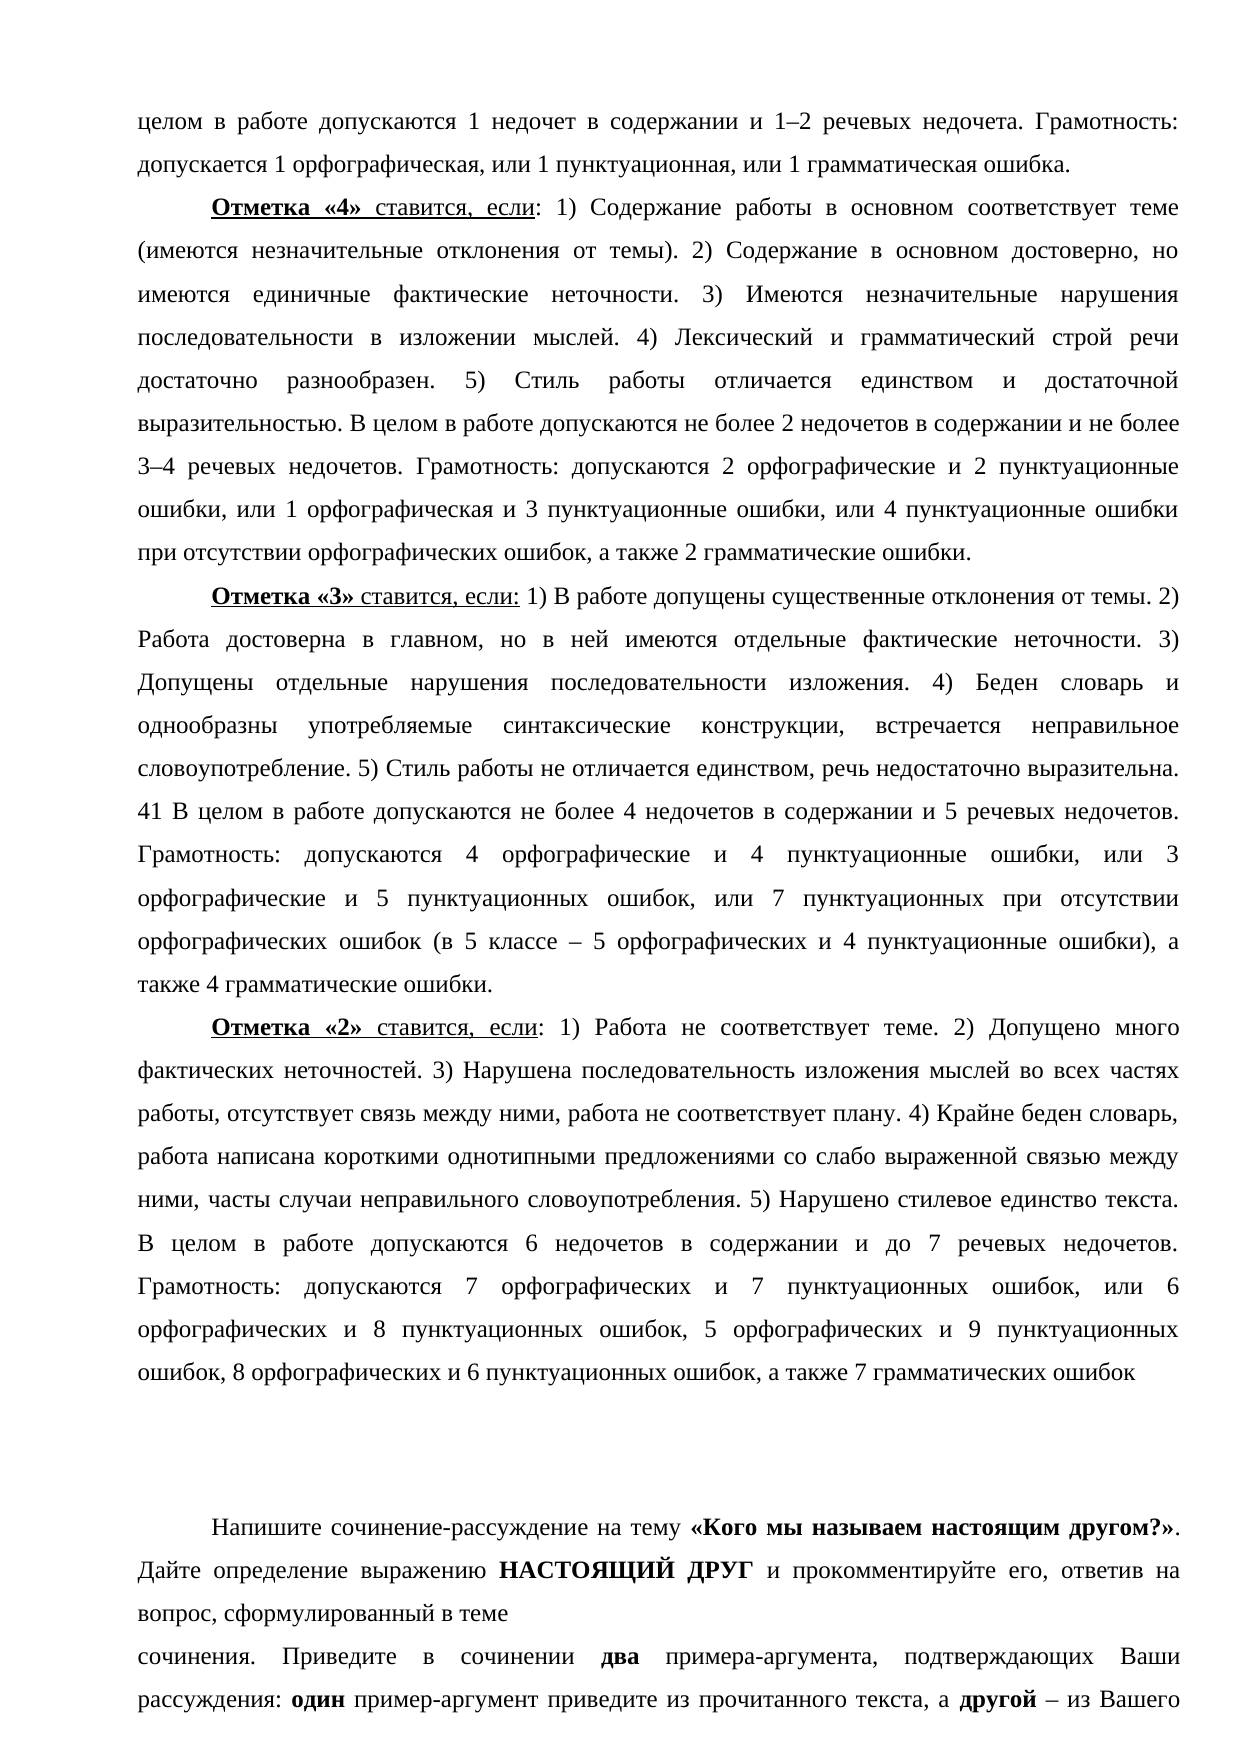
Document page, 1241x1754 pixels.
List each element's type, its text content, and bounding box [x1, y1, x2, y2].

text целом в работе допускаются 1 недочет в содержании и 1–2 речевых недочета. Грамотность: допускается 1 орфографическая, или 1 пунктуационная, или 1 грамматическая ошибка. [137, 106, 1180, 178]
text Отметка «4» ставится, если: 1) Содержание работы в основном соответствует теме (имеются незначительные отклонения от темы). 2) Содержание в основном достоверно, но имеются единичные фактические неточности. 3) Имеются незначительные нарушения последовательности в изложении мыслей. 4) Лексический и грамматический строй речи достаточно разнообразен. 5) Стиль работы отличается единством и достаточной выразительностью. В целом в работе допускаются не более 2 недочетов в содержании и не более 3–4 речевых недочетов. Грамотность: допускаются 2 орфографические и 2 пунктуационные ошибки, или 1 орфографическая и 3 пунктуационные ошибки, или 4 пунктуационные ошибки при отсутствии орфографических ошибок, а также 2 грамматические ошибки. [137, 192, 1180, 566]
text Отметка «2» ставится, если: 1) Работа не соответствует теме. 2) Допущено много фактических неточностей. 3) Нарушена последовательность изложения мыслей во всех частях работы, отсутствует связь между ними, работа не соответствует плану. 4) Крайне беден словарь, работа написана короткими однотипными предложениями со слабо выраженной связью между ними, часты случаи неправильного словоупотребления. 5) Нарушено стилевое единство текста. В целом в работе допускаются 6 недочетов в содержании и до 7 речевых недочетов. Грамотность: допускаются 7 орфографических и 7 пунктуационных ошибок, или 6 орфографических и 8 пунктуационных ошибок, 5 орфографических и 9 пунктуационных ошибок, 8 орфографических и 6 пунктуационных ошибок, а также 7 грамматических ошибок [137, 1012, 1180, 1386]
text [137, 1641, 1181, 1713]
text Напишите сочинение-рассуждение на тему «Кого мы называем настоящим другом?». Дайте определение выражению НАСТОЯЩИЙ ДРУГ и прокомментируйте его, ответив на вопрос, сформулированный в теме [137, 1512, 1181, 1627]
text Отметка «3» ставится, если: 1) В работе допущены существенные отклонения от темы. 2) Работа достоверна в главном, но в ней имеются отдельные фактические неточности. 3) Допущены отдельные нарушения последовательности изложения. 4) Беден словарь и однообразны употребляемые синтаксические конструкции, встречается неправильное словоупотребление. 5) Стиль работы не отличается единством, речь недостаточно выразительна. 41 В целом в работе допускаются не более 4 недочетов в содержании и 5 речевых недочетов. Грамотность: допускаются 4 орфографические и 4 пунктуационные ошибки, или 3 орфографические и 5 пунктуационных ошибок, или 7 пунктуационных при отсутствии орфографических ошибок (в 5 классе – 5 орфографических и 4 пунктуационные ошибки), а также 4 грамматические ошибки. [137, 581, 1180, 998]
